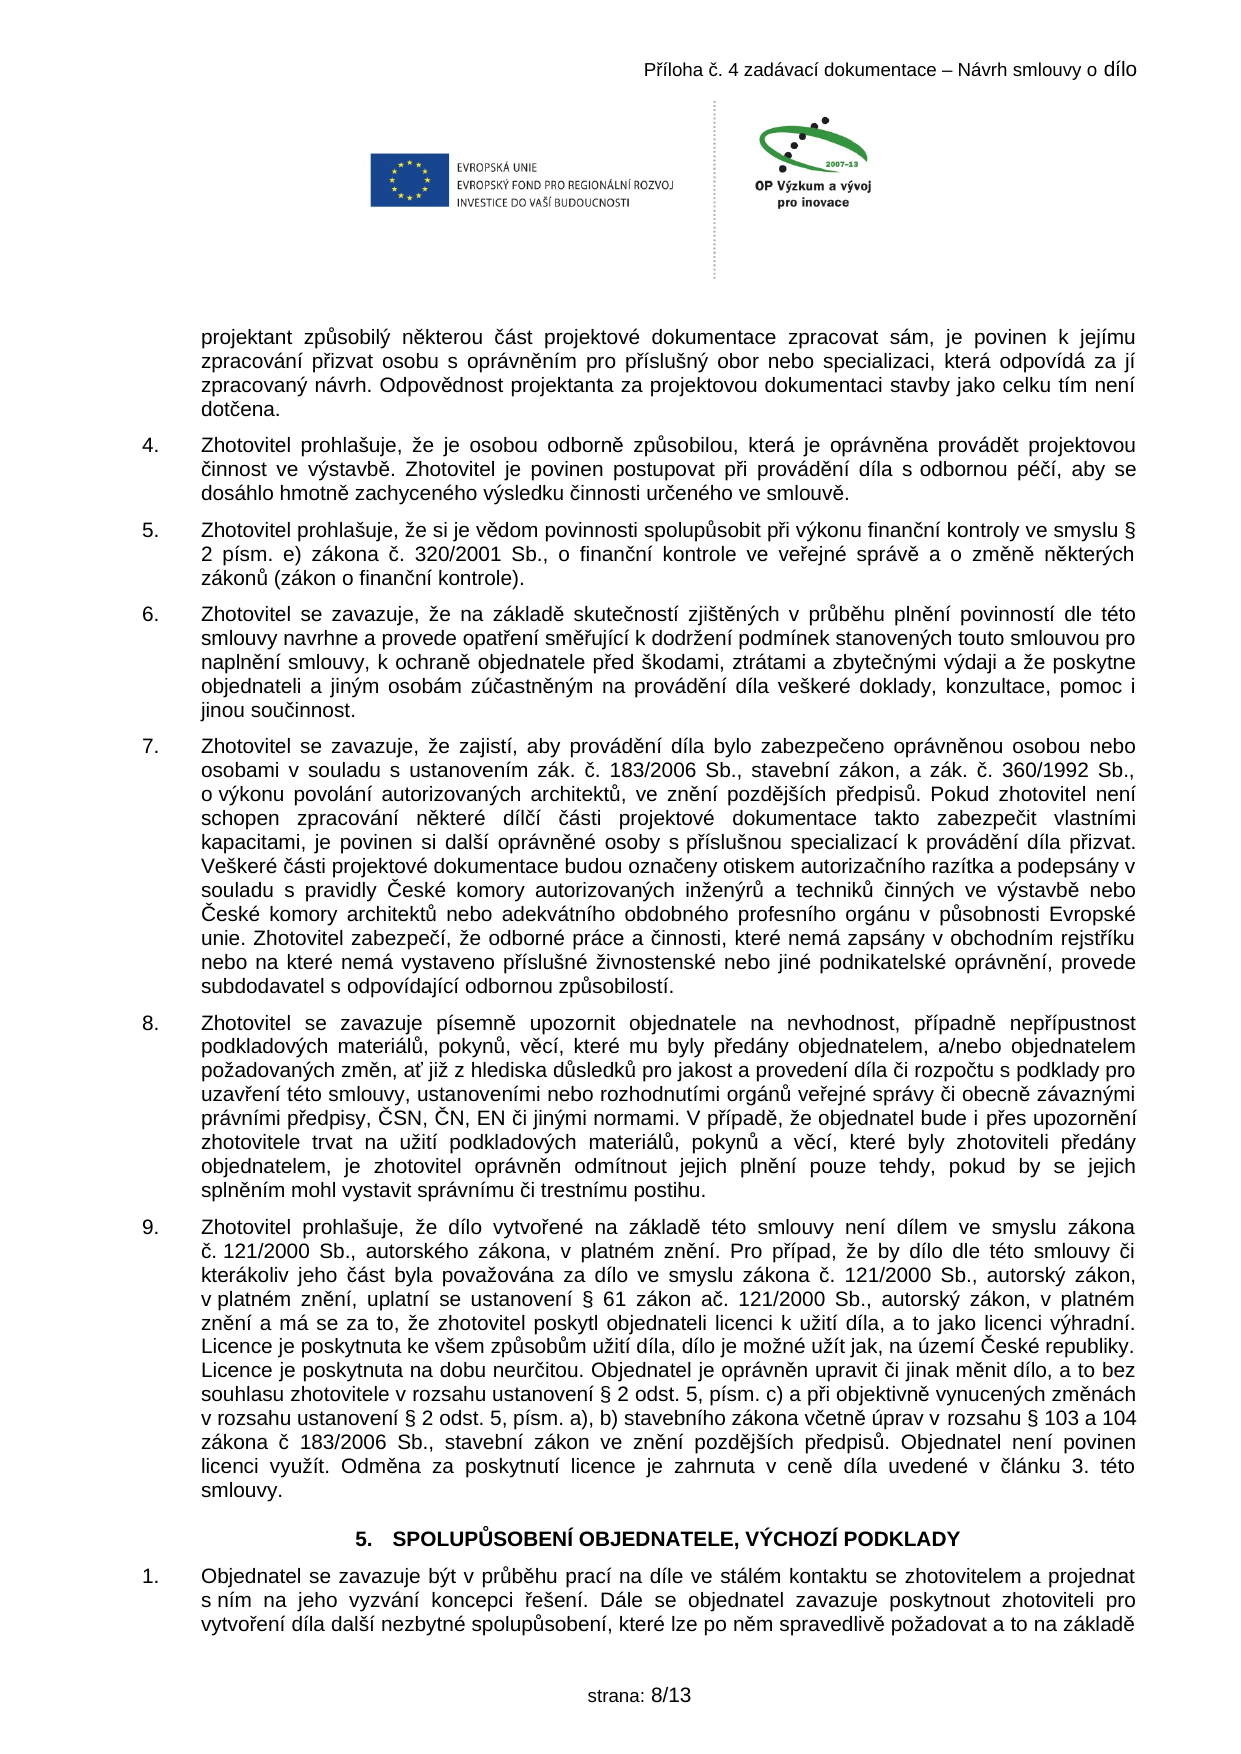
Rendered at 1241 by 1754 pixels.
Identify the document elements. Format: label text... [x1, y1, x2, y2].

picture [328, 93, 907, 297]
list Zhotovitel prohlašuje, že je osobou odborně způsobilou, která je oprávněna provádět projektovou činnost ve výstavbě. Zhotovitel je povinen postupovat při provádění díla s odbornou péčí, aby se dosáhlo hmotně zachyceného výsledku činnosti určeného ve smlouvě. [142, 433, 1137, 505]
list Zhotovitel prohlašuje, že dílo vytvořené na základě této smlouvy není dílem ve smyslu zákona č. 121/2000 Sb., autorského zákona, v platném znění. Pro případ, že by dílo dle této smlouvy či kterákoliv jeho část byla považována za dílo ve smyslu zákona č. 121/2000 Sb., autorský zákon, v platném znění, uplatní se ustanovení § 61 zákon ač. 121/2000 Sb., autorský zákon, v platném znění a má se za to, že zhotovitel poskytl objednateli licenci k užití díla, a to jako licenci výhradní. Licence je poskytnuta ke všem způsobům užití díla, dílo je možné užít jak, na území České republiky. Licence je poskytnuta na dobu neurčitou. Objednatel je oprávněn upravit či jinak měnit dílo, a to bez souhlasu zhotovitele v rozsahu ustanovení § 2 odst. 5, písm. c) a při objektivně vynucených změnách v rozsahu ustanovení § 2 odst. 5, písm. a), b) stavebního zákona včetně úprav v rozsahu § 104 zákona č 183/2006 Sb., stavební zákon ve znění pozdějších předpisů. Objednatel není povinen licenci využít. Odměna za poskytnutí licence je zahrnuta v ceně díla uvedené v článku 3. této smlouvy. [142, 1214, 1137, 1502]
list Zhotovitel se zavazuje, že zajistí, aby provádění díla bylo zabezpečeno oprávněnou osobou nebo osobami v souladu s ustanovením zák. č. 183/2006 Sb., stavební zákon, a zák. č. 360/1992 Sb., o výkonu povolání autorizovaných architektů, ve znění pozdějších předpisů. Pokud zhotovitel není schopen zpracování některé dílčí části projektové dokumentace takto zabezpečit vlastními kapacitami, je povinen si další oprávněné osoby s příslušnou specializací k provádění díla přizvat. Veškeré části projektové dokumentace budou označeny otiskem autorizačního razítka a podepsány v souladu s pravidly České komory autorizovaných inženýrů a techniků činných ve výstavbě nebo České komory architektů nebo adekvátního obdobného profesního orgánu v působnosti Evropské unie. Zhotovitel zabezpečí, že odborné práce a činnosti, které nemá zapsány v obchodním rejstříku nebo na které nemá vystaveno příslušné živnostenské nebo jiné podnikatelské oprávnění, provede subdodavatel s odpovídající odbornou způsobilostí. [142, 734, 1137, 998]
list Zhotovitel se zavazuje, že na základě skutečností zjištěných v průběhu plnění povinností dle této smlouvy navrhne a provede opatření směřující k dodržení podmínek stanovených touto smlouvou pro naplnění smlouvy, k ochraně objednatele před škodami, ztrátami a zbytečnými výdaji a že poskytne objednateli a jiným osobám zúčastněným na provádění díla veškeré doklady, konzultace, pomoc i jinou součinnost. [142, 602, 1137, 722]
list Zhotovitel prohlašuje, že si je vědom povinnosti spolupůsobit při výkonu finanční kontroly ve smyslu § 2 písm. e) zákona č. 320/2001 Sb., o finanční kontrole ve veřejné správě a o změně některých zákonů (zákon o finanční kontrole). [142, 518, 1137, 589]
list Spolupůsobení objednatele, výchozí podklady [179, 1527, 1137, 1551]
list Zhotovitel se zavazuje písemně upozornit objednatele na nevhodnost, případně nepřípustnost podkladových materiálů, pokynů, věcí, které mu byly předány objednatelem, a/nebo objednatelem požadovaných změn, ať již z hlediska důsledků pro jakost a provedení díla či rozpočtu s podklady pro uzavření této smlouvy, ustanoveními nebo rozhodnutími orgánů veřejné správy či obecně závaznými právními předpisy, ČSN, ČN, EN či jinými normami. V případě, že objednatel bude i přes upozornění zhotovitele trvat na užití podkladových materiálů, pokynů a věcí, které byly zhotoviteli předány objednatelem, je zhotovitel oprávněn odmítnout jejich plnění pouze tehdy, pokud by se jejich splněním mohl vystavit správnímu či trestnímu postihu. [142, 1010, 1137, 1202]
